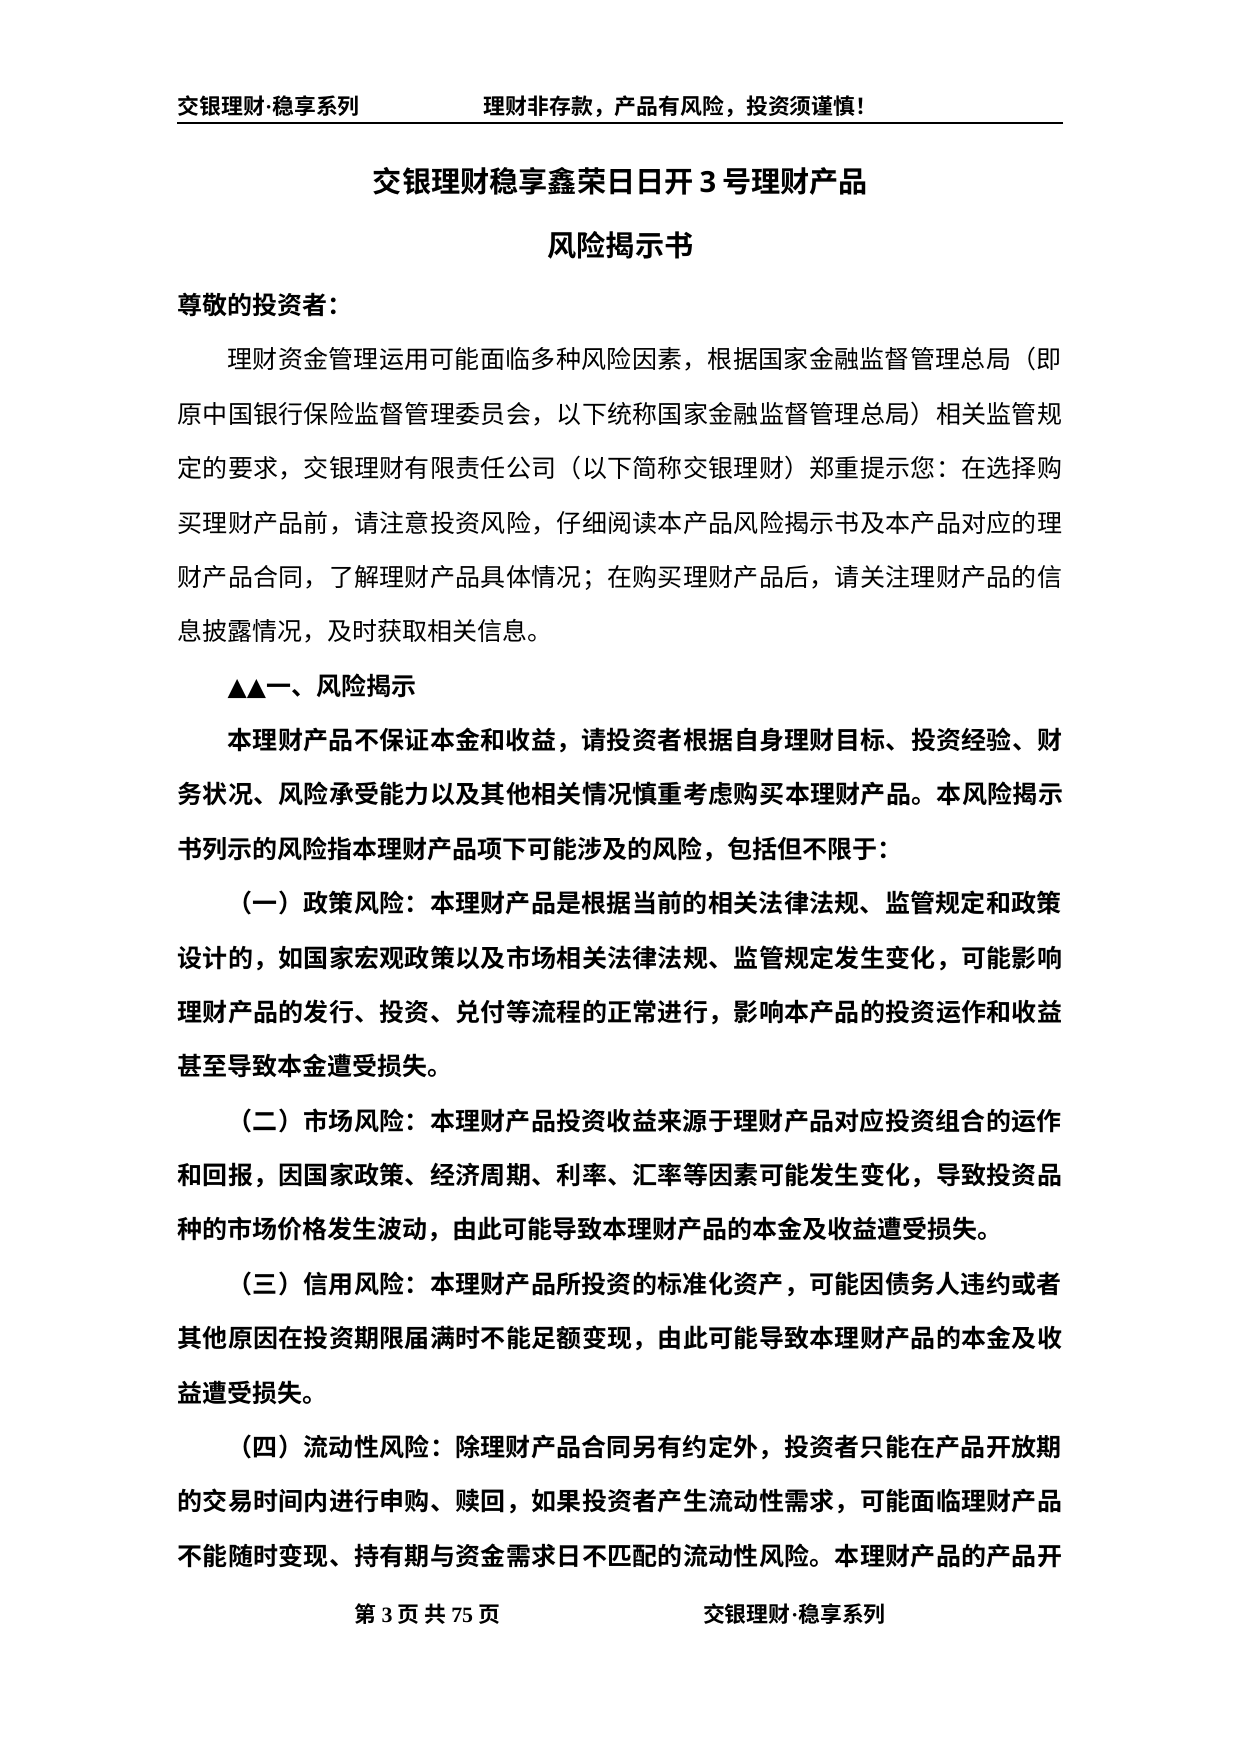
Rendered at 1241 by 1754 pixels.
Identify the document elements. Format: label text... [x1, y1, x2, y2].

text 交银理财稳享鑫荣日日开3号理财产品 风险揭示书 [177, 159, 1063, 264]
text 尊敬的投资者： [177, 286, 1063, 322]
text 本理财产品不保证本金和收益，请投资者根据自身理财目标、投资经验、财务状况、风险承受能力以及其他相关情况慎重考虑购买本理财产品。本风险揭示书列示的风险指本理财产品项下可能涉及的风险，包括但不限于： [177, 721, 1063, 866]
text 理财资金管理运用可能面临多种风险因素，根据国家金融监督管理总局（即原中国银行保险监督管理委员会，以下统称国家金融监督管理总局）相关监管规定的要求，交银理财有限责任公司（以下简称交银理财）郑重提示您：在选择购买理财产品前，请注意投资风险，仔细阅读本产品风险揭示书及本产品对应的理财产品合同，了解理财产品具体情况；在购买理财产品后，请关注理财产品的信息披露情况，及时获取相关信息。 [177, 340, 1063, 648]
text （一）政策风险：本理财产品是根据当前的相关法律法规、监管规定和政策设计的，如国家宏观政策以及市场相关法律法规、监管规定发生变化，可能影响理财产品的发行、投资、兑付等流程的正常进行，影响本产品的投资运作和收益，甚至导致本金遭受损失。 [177, 884, 1063, 1083]
text （二）市场风险：本理财产品投资收益来源于理财产品对应投资组合的运作和回报，因国家政策、经济周期、利率、汇率等因素可能发生变化，导致投资品种的市场价格发生波动，由此可能导致本理财产品的本金及收益遭受损失。 [177, 1101, 1063, 1246]
text （三）信用风险：本理财产品所投资的标准化资产，可能因债务人违约或者其他原因在投资期限届满时不能足额变现，由此可能导致本理财产品的本金及收益遭受损失。 [177, 1264, 1063, 1409]
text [177, 1427, 1063, 1572]
text ▲▲一、风险揭示 [177, 666, 1063, 702]
